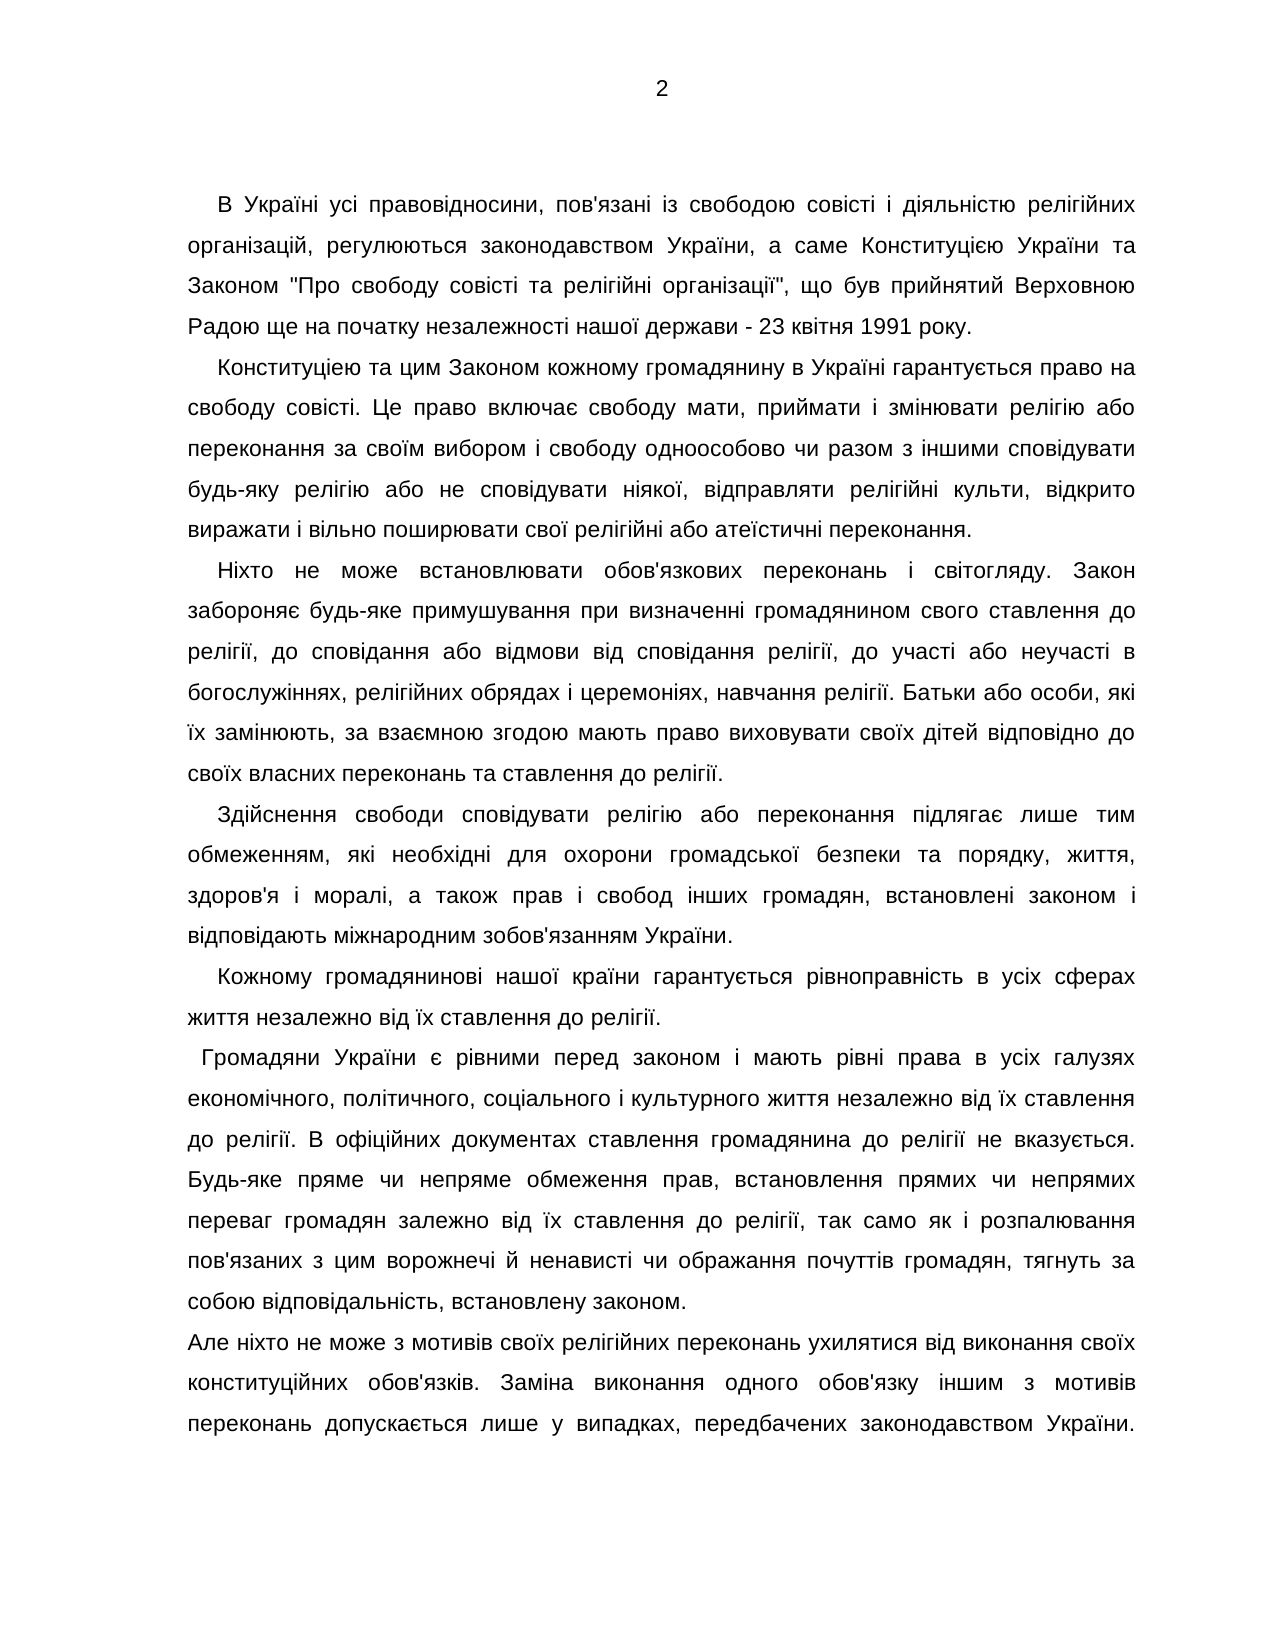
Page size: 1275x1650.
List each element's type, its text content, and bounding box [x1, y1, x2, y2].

text Ніхто не може встановлювати обов'язкових переконань і світогляду. Закон забороняє будь-яке примушування при визначенні громадянином свого ставлення до релігії, до сповідання або відмови від сповідання релігії, до участі або неучасті в богослужіннях, релігійних обрядах і церемоніях, навчання релігії. Батьки або особи, які їх замінюють, за взаємною згодою мають право виховувати своїх дітей відповідно до своїх власних переконань та ставлення до релігії. [187, 556, 1137, 786]
text В Україні усі правовідносини, пов'язані із свободою совісті і діяльністю релігійних організацій, регулюються законодавством України, а саме Конституцією України та Законом "Про свободу совісті та релігійні організації", що був прийнятий Верховною Радою ще на початку незалежності нашої держави - 23 квітня 1991 року. [187, 191, 1137, 339]
text Кожному громадянинові нашої країни гарантується рівноправність в усіх сферах життя незалежно від їх ставлення до релігії. [187, 962, 1137, 1030]
text Громадяни України є рівними перед законом і мають рівні права в усіх галузях економічного, політичного, соціального і культурного життя незалежно від їх ставлення до релігії. В офіційних документах ставлення громадянина до релігії не вказується. Будь-яке пряме чи непряме обмеження прав, встановлення прямих чи непрямих переваг громадян залежно від їх ставлення до релігії, так само як і розпалювання пов'язаних з цим ворожнечі й ненависті чи ображання почуттів громадян, тягнуть за собою відповідальність, встановлену законом. [187, 1044, 1137, 1314]
text Конституціею та цим Законом кожному громадянину в Україні гарантується право на свободу совісті. Це право включає свободу мати, приймати і змінювати релігію або переконання за своїм вибором і свободу одноособово чи разом з іншими сповідувати будь-яку релігію або не сповідувати ніякої, відправляти релігійні культи, відкрито виражати і вільно поширювати свої релігійні або атеїстичні переконання. [187, 353, 1137, 543]
text Здійснення свободи сповідувати релігію або переконання підлягає лише тим обмеженням, які необхідні для охорони громадської безпеки та порядку, життя, здоров'я і моралі, а також прав і свобод інших громадян, встановлені законом і відповідають міжнародним зобов'язанням України. [187, 800, 1137, 949]
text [187, 1328, 1137, 1436]
